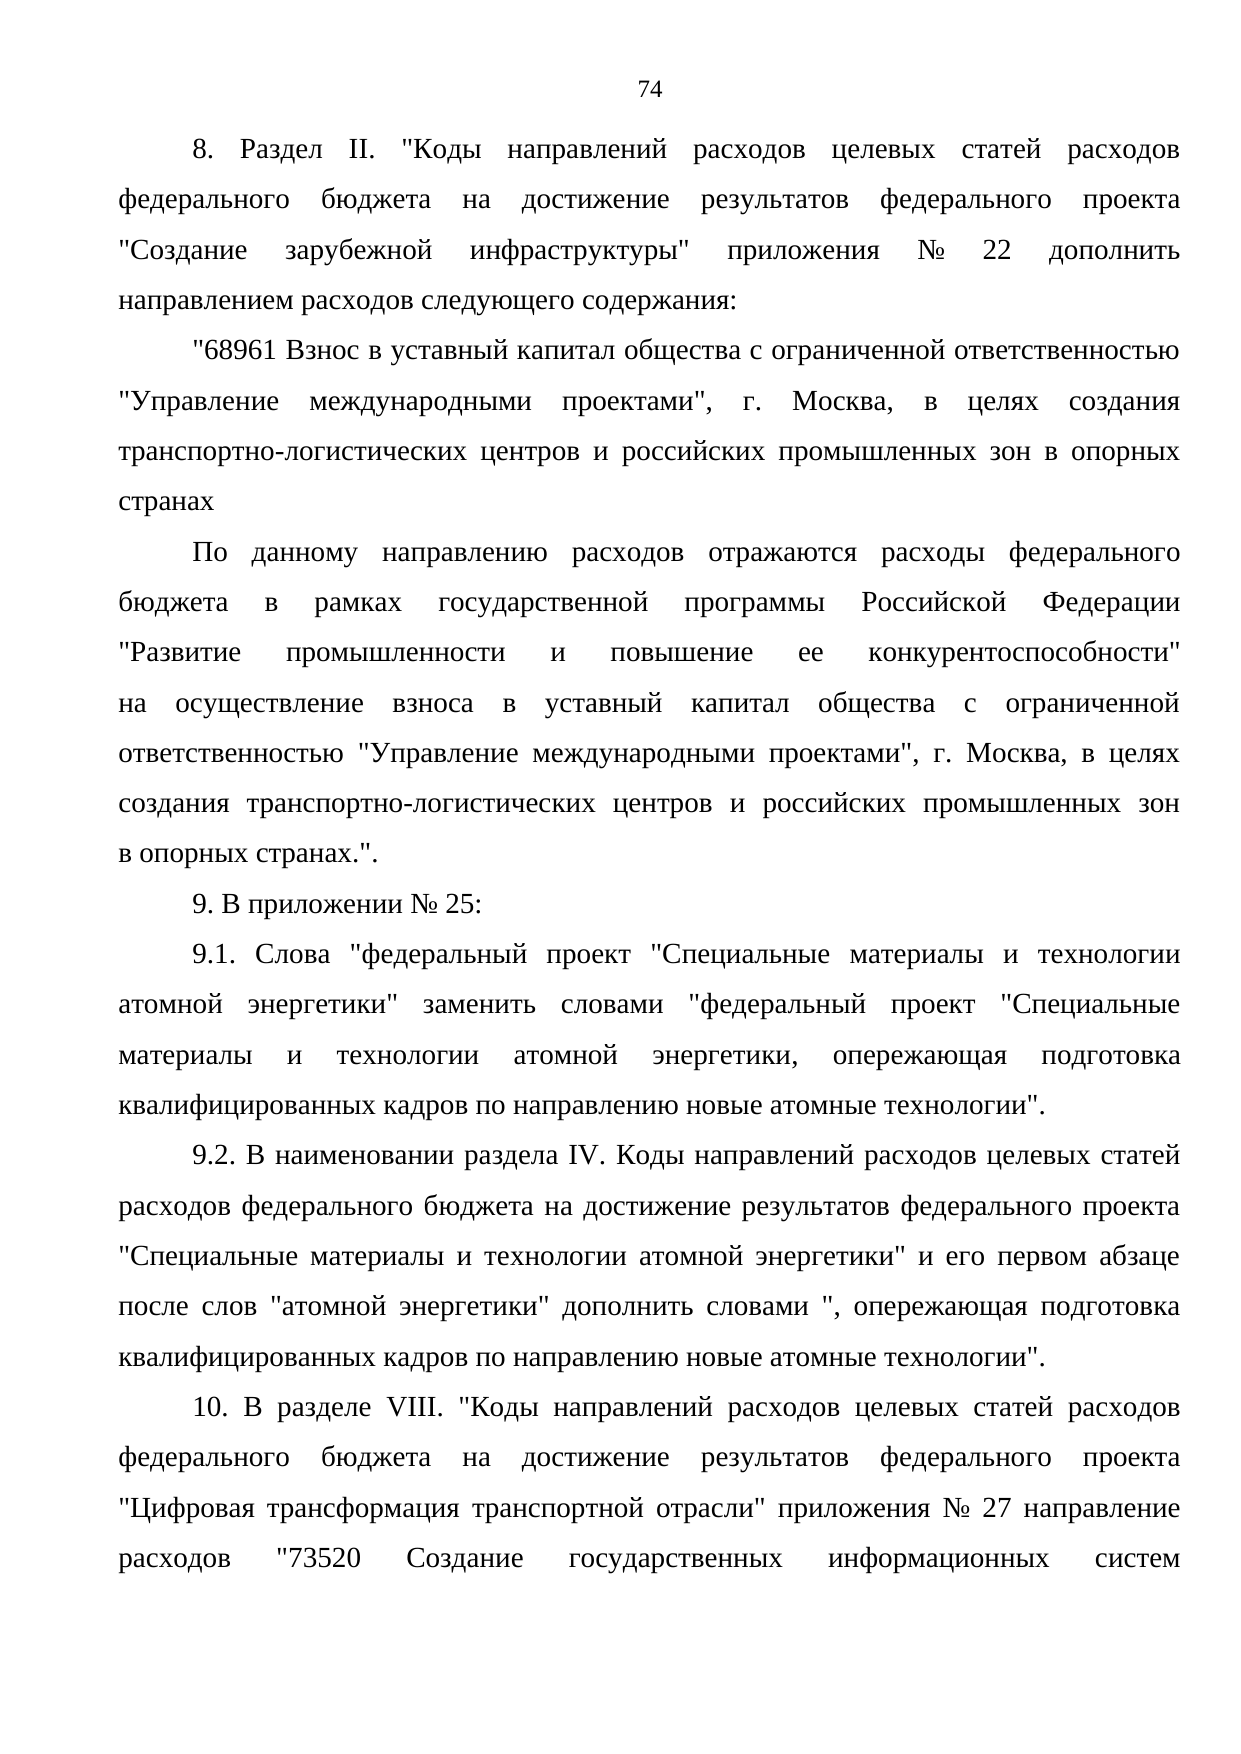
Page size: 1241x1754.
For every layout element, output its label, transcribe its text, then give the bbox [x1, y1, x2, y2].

list 8. Раздел II. "Коды направлений расходов целевых статей расходов федерального бюджета на достижение результатов федерального проекта "Создание зарубежной инфраструктуры" приложения № 22 дополнить направлением расходов следующего содержания: [118, 131, 1181, 316]
list По данному направлению расходов отражаются расходы федерального бюджета в рамках государственной программы Российской Федерации "Развитие промышленности и повышение ее конкурентоспособности" на осуществление взноса в уставный капитал общества с ограниченной ответственностью "Управление международными проектами", г. Москва, в целях создания транспортно-логистических центров и российских промышленных зон в опорных странах.". [118, 534, 1181, 869]
list 9. В приложении № 25: [118, 886, 1181, 919]
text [118, 1389, 1181, 1573]
text 9.1. Слова "федеральный проект "Специальные материалы и технологии атомной энергетики" заменить словами "федеральный проект "Специальные материалы и технологии атомной энергетики, опережающая подготовка квалифицированных кадров по направлению новые атомные технологии". [118, 936, 1181, 1121]
list "68961 Взнос в уставный капитал общества с ограниченной ответственностью "Управление международными проектами", г. Москва, в целях создания транспортно-логистических центров и российских промышленных зон в опорных странах [118, 332, 1181, 517]
text 9.2. В наименовании раздела IV. Коды направлений расходов целевых статей расходов федерального бюджета на достижение результатов федерального проекта "Специальные материалы и технологии атомной энергетики" и его первом абзаце после слов "атомной энергетики" дополнить словами ", опережающая подготовка квалифицированных кадров по направлению новые атомные технологии". [118, 1137, 1181, 1372]
